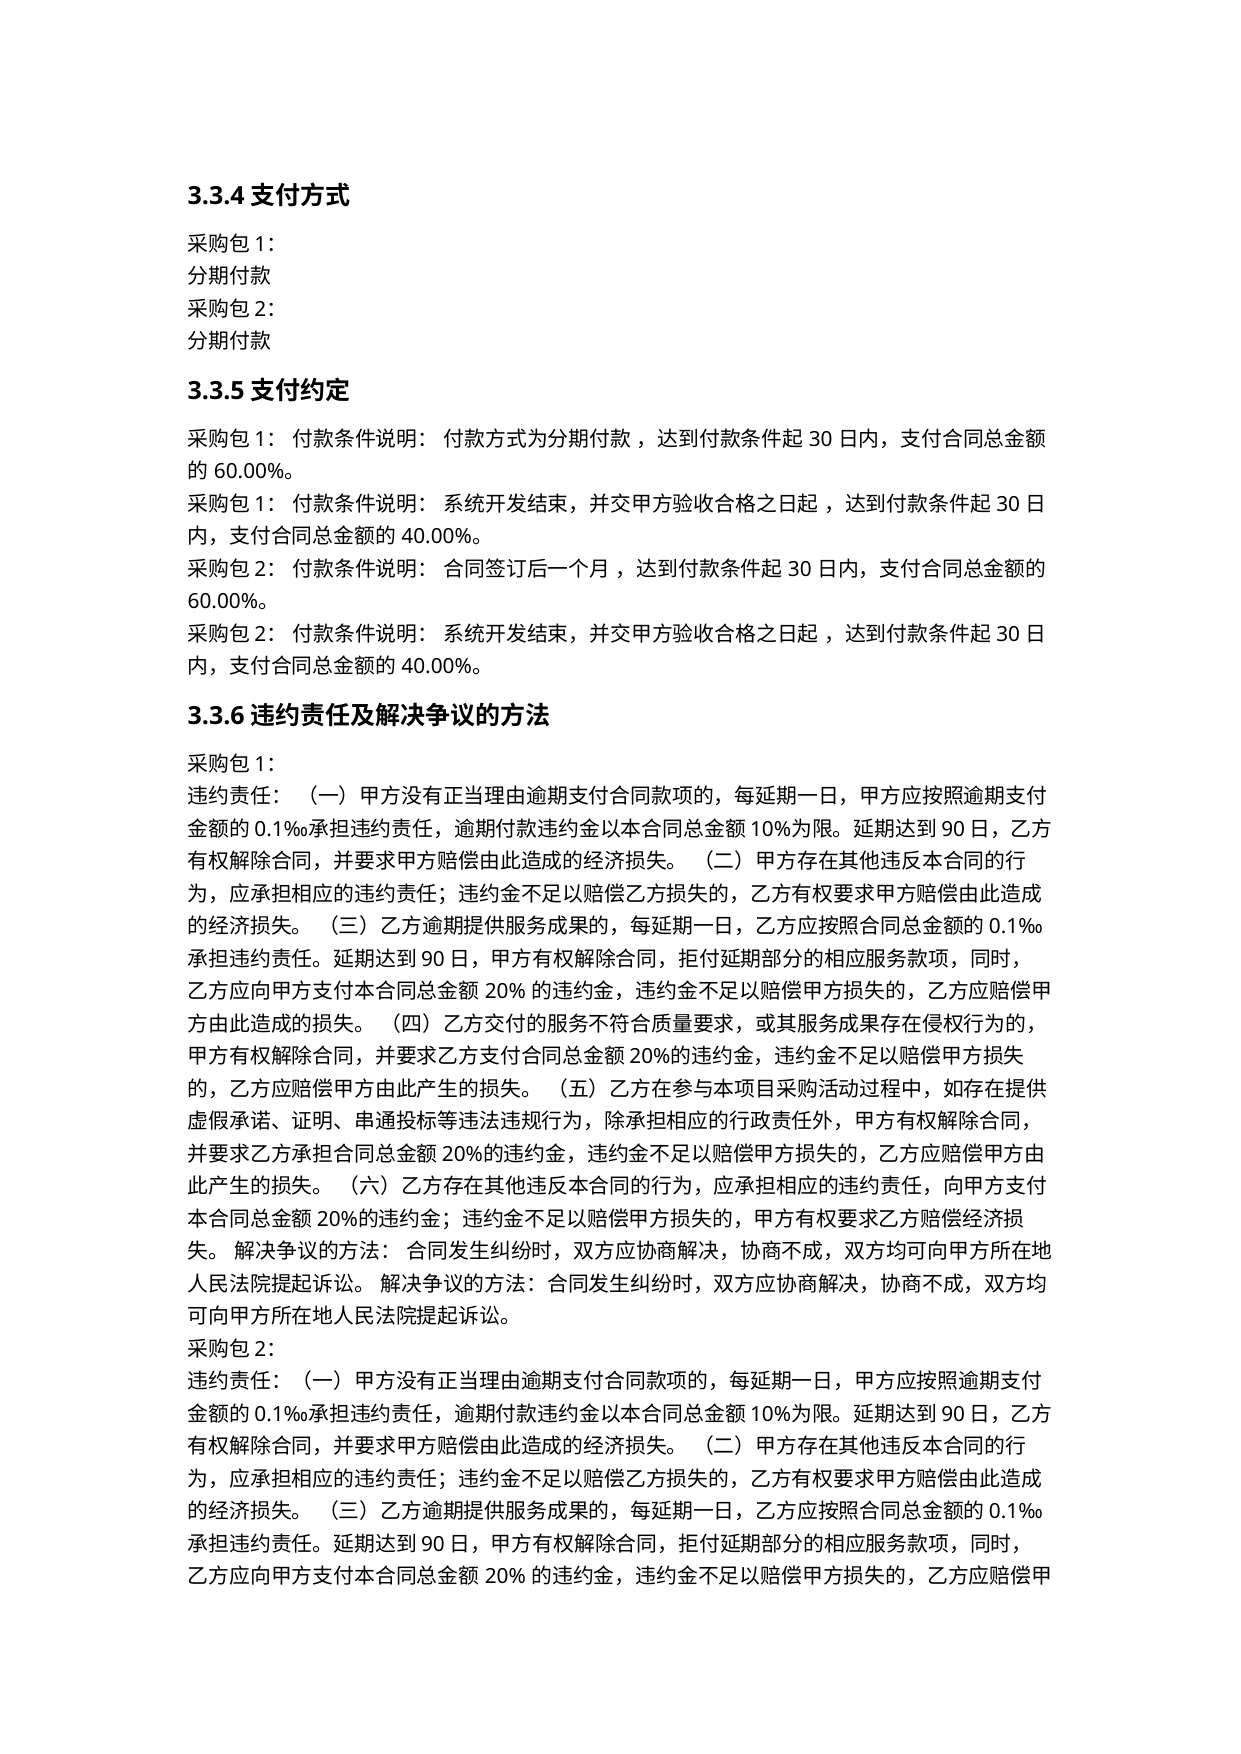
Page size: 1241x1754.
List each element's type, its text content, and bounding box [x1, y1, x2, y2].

text 采购包1： 付款条件说明： 付款方式为分期付款 ，达到付款条件起 30 日内，支付合同总金额的 60.00%。 [187, 422, 1053, 487]
text 3.3.4支付方式 [187, 162, 1053, 227]
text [187, 1364, 1053, 1592]
text 采购包1： [187, 227, 1053, 259]
text 分期付款 [187, 324, 1053, 357]
text 采购包2： [187, 1332, 1053, 1364]
text 采购包1： 付款条件说明： 系统开发结束，并交甲方验收合格之日起 ，达到付款条件起 30 日内，支付合同总金额的 40.00%。 [187, 487, 1053, 552]
text 采购包2： 付款条件说明： 合同签订后一个月 ，达到付款条件起 30 日内，支付合同总金额的 60.00%。 [187, 552, 1053, 617]
text 3.3.6违约责任及解决争议的方法 [187, 682, 1053, 747]
text 采购包1： [187, 747, 1053, 779]
text 采购包2： 付款条件说明： 系统开发结束，并交甲方验收合格之日起 ，达到付款条件起 30 日内，支付合同总金额的 40.00%。 [187, 617, 1053, 682]
text 3.3.5支付约定 [187, 357, 1053, 422]
text 分期付款 [187, 259, 1053, 292]
text 采购包2： [187, 292, 1053, 324]
